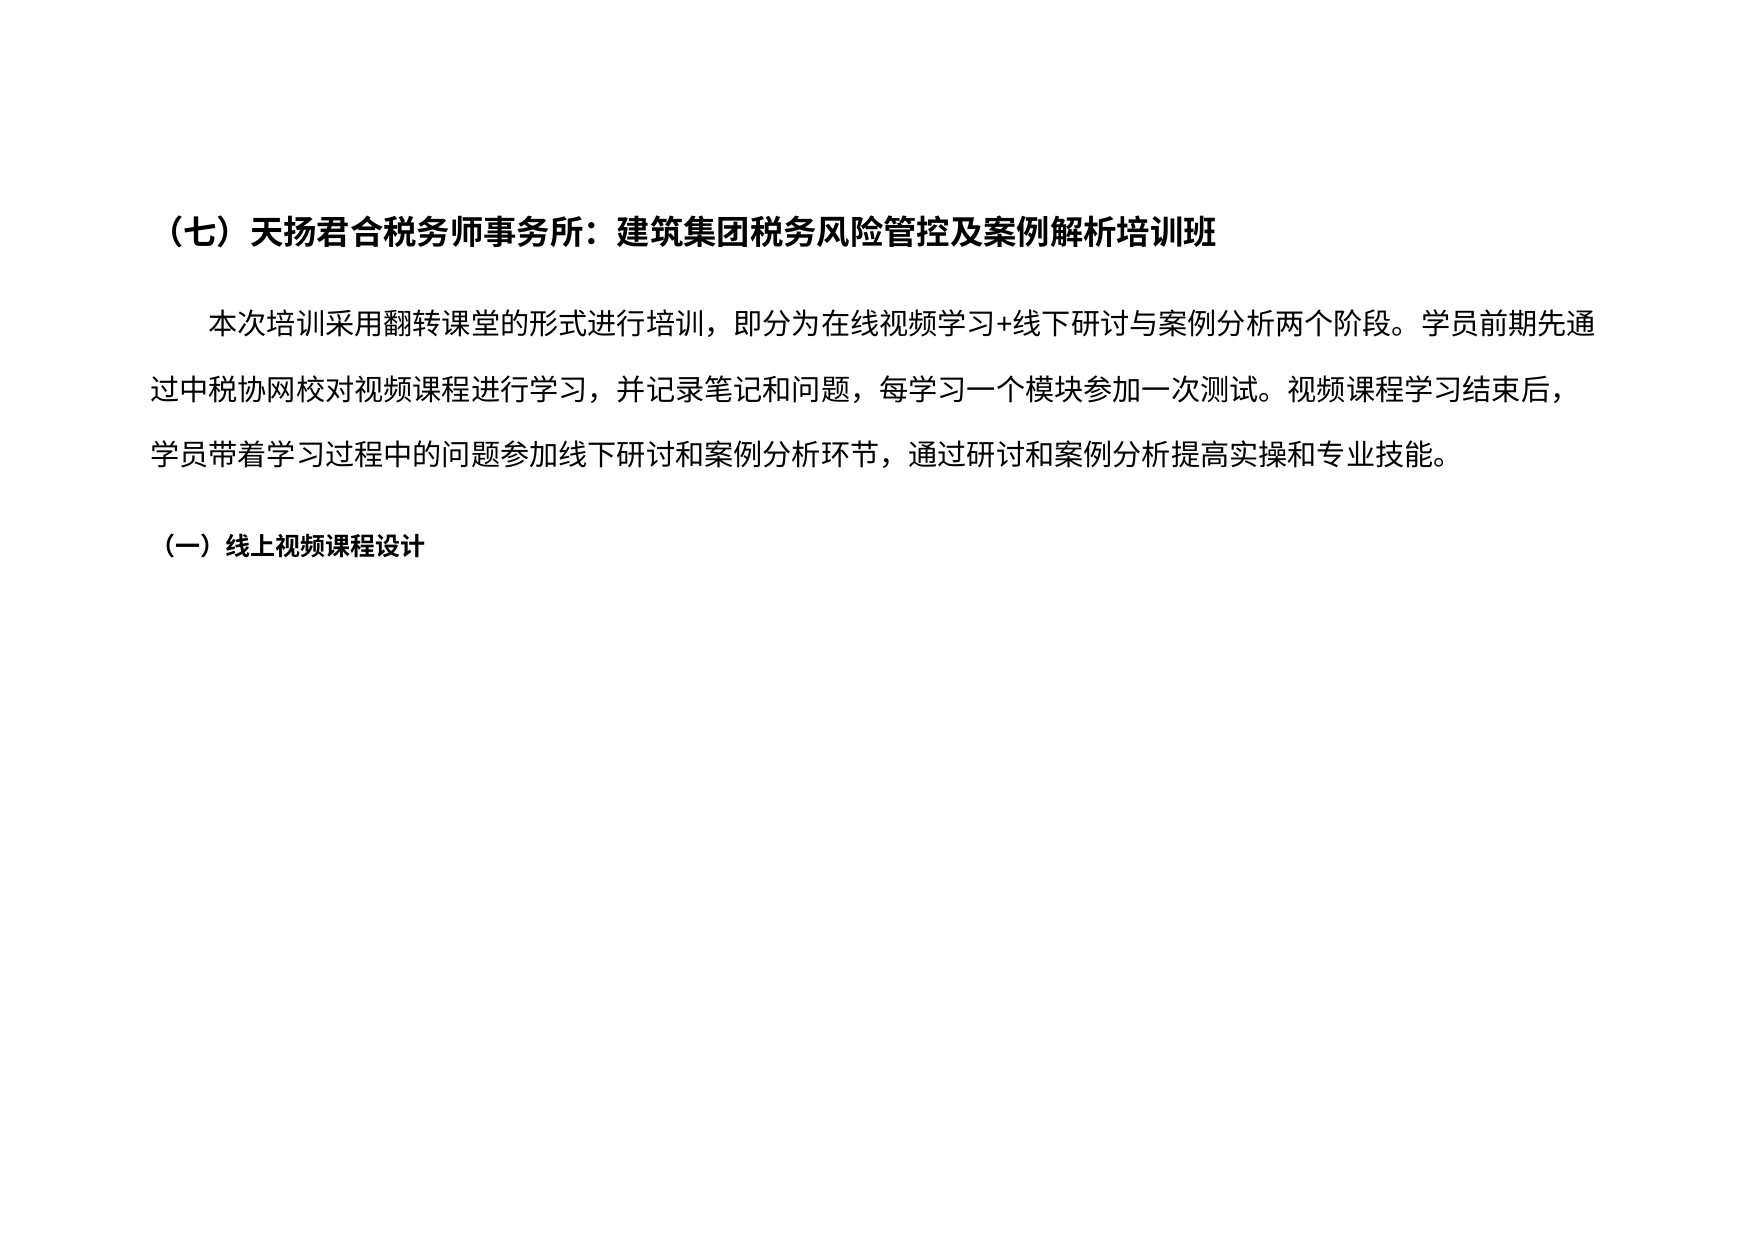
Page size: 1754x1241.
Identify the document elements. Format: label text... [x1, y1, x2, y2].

subtitle 天扬君合税务师事务所：建筑集团税务风险管控及案例解析培训班 [150, 198, 1604, 263]
subtitle 本次培训采用翻转课堂的形式进行培训，即分为在线视频学习+线下研讨与案例分析两个阶段。学员前期先通过中税协网校对视频课程进行学习，并记录笔记和问题，每学习一个模块参加一次测试。视频课程学习结束后，学员带着学习过程中的问题参加线下研讨和案例分析环节，通过研讨和案例分析提高实操和专业技能。 [150, 290, 1604, 485]
text （一）线上视频课程设计 [150, 512, 1604, 577]
